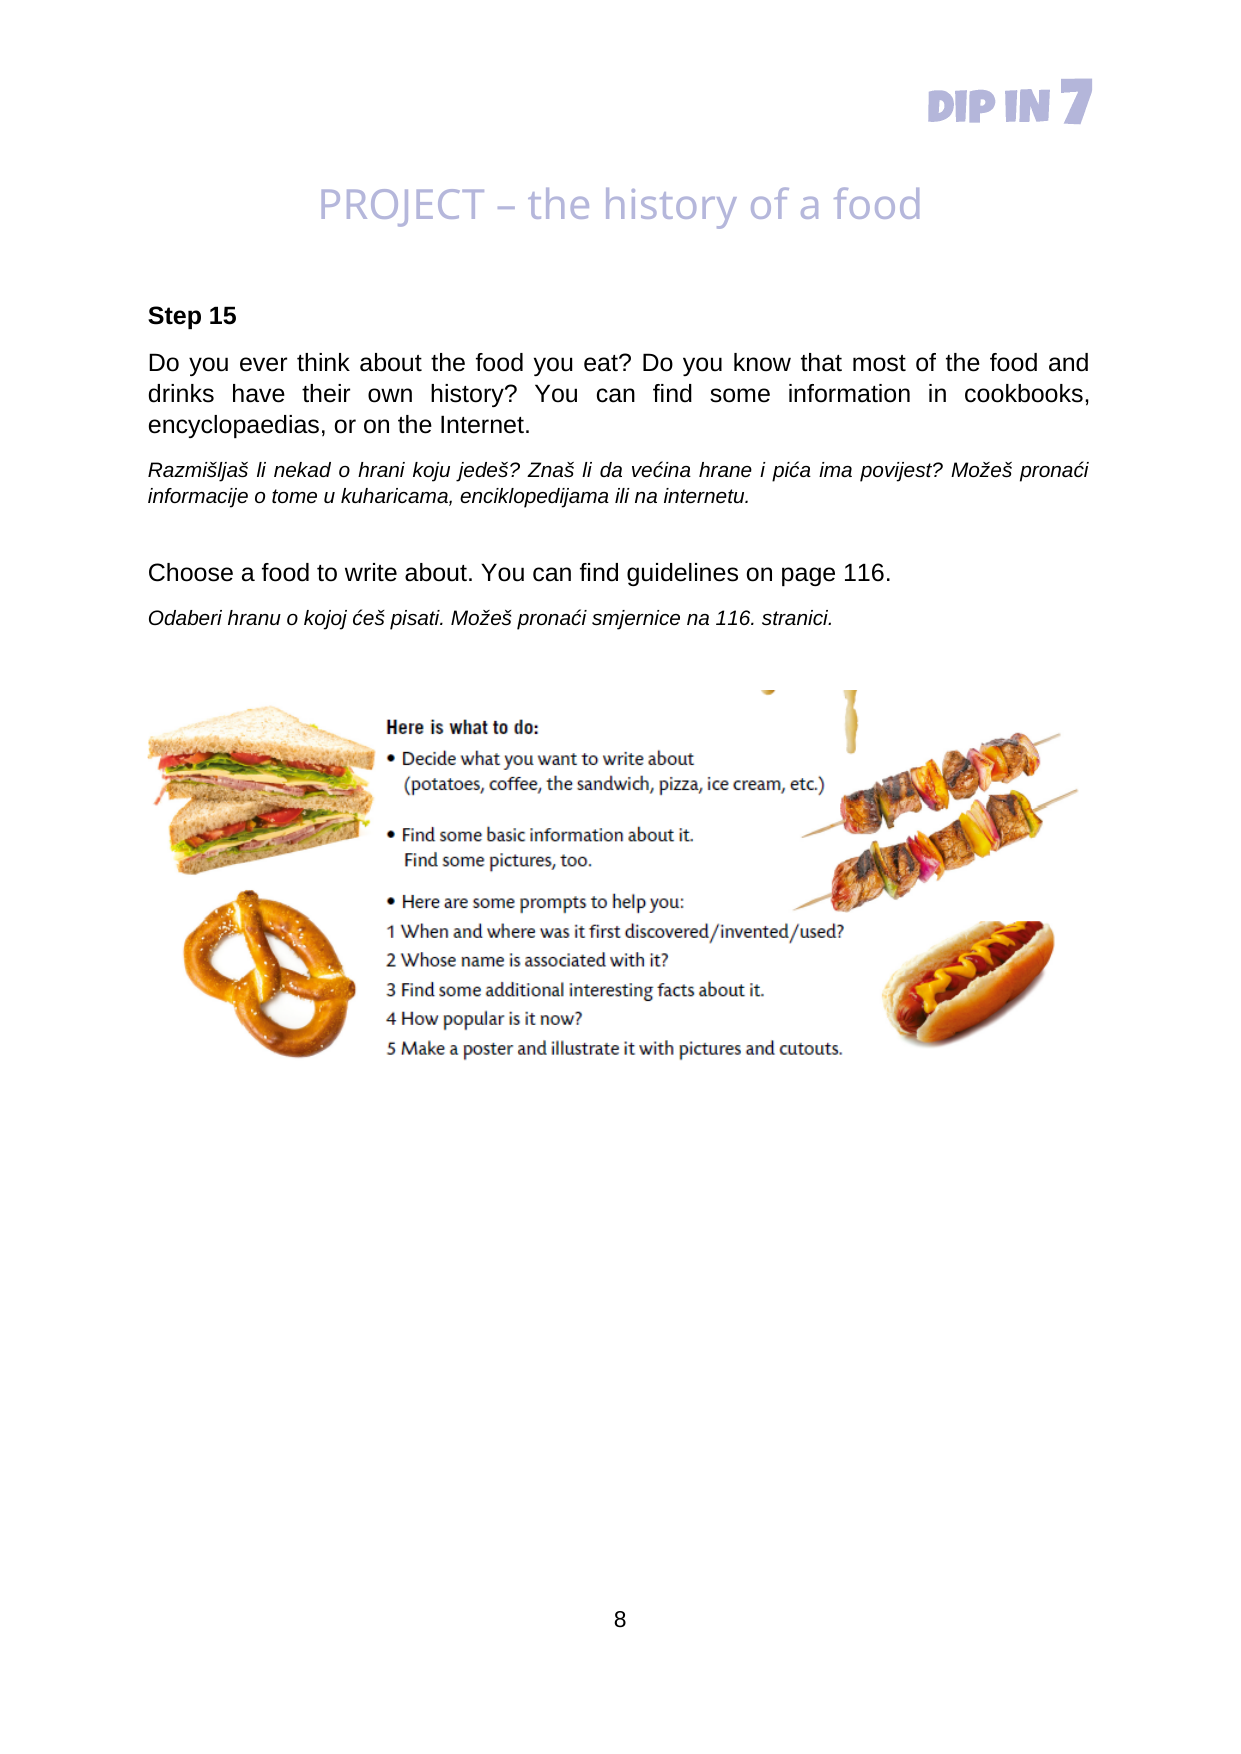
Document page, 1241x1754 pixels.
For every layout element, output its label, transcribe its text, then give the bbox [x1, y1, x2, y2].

text Razmišljaš li nekad o hrani koju jedeš? Znaš li da većina hrane i pića ima povijest? Možeš pronaći informacije o tome u kuharicama, enciklopedijama ili na internetu. [148, 458, 1093, 508]
text PROJECT – the history of a food [148, 175, 1093, 232]
text Odaberi hranu o kojoj ćeš pisati. Možeš pronaći smjernice na 116. stranici. [148, 605, 1093, 629]
picture [927, 75, 1093, 129]
picture [147, 690, 1093, 1081]
text Step 15 [148, 301, 1093, 329]
text Choose a food to write about. You can find guidelines on page 116. [148, 527, 1093, 586]
text Do you ever think about the food you eat? Do you know that most of the food and drinks have their own history? You can find some information in cookbooks, encyclopaedias, or on the Internet. [148, 348, 1093, 439]
